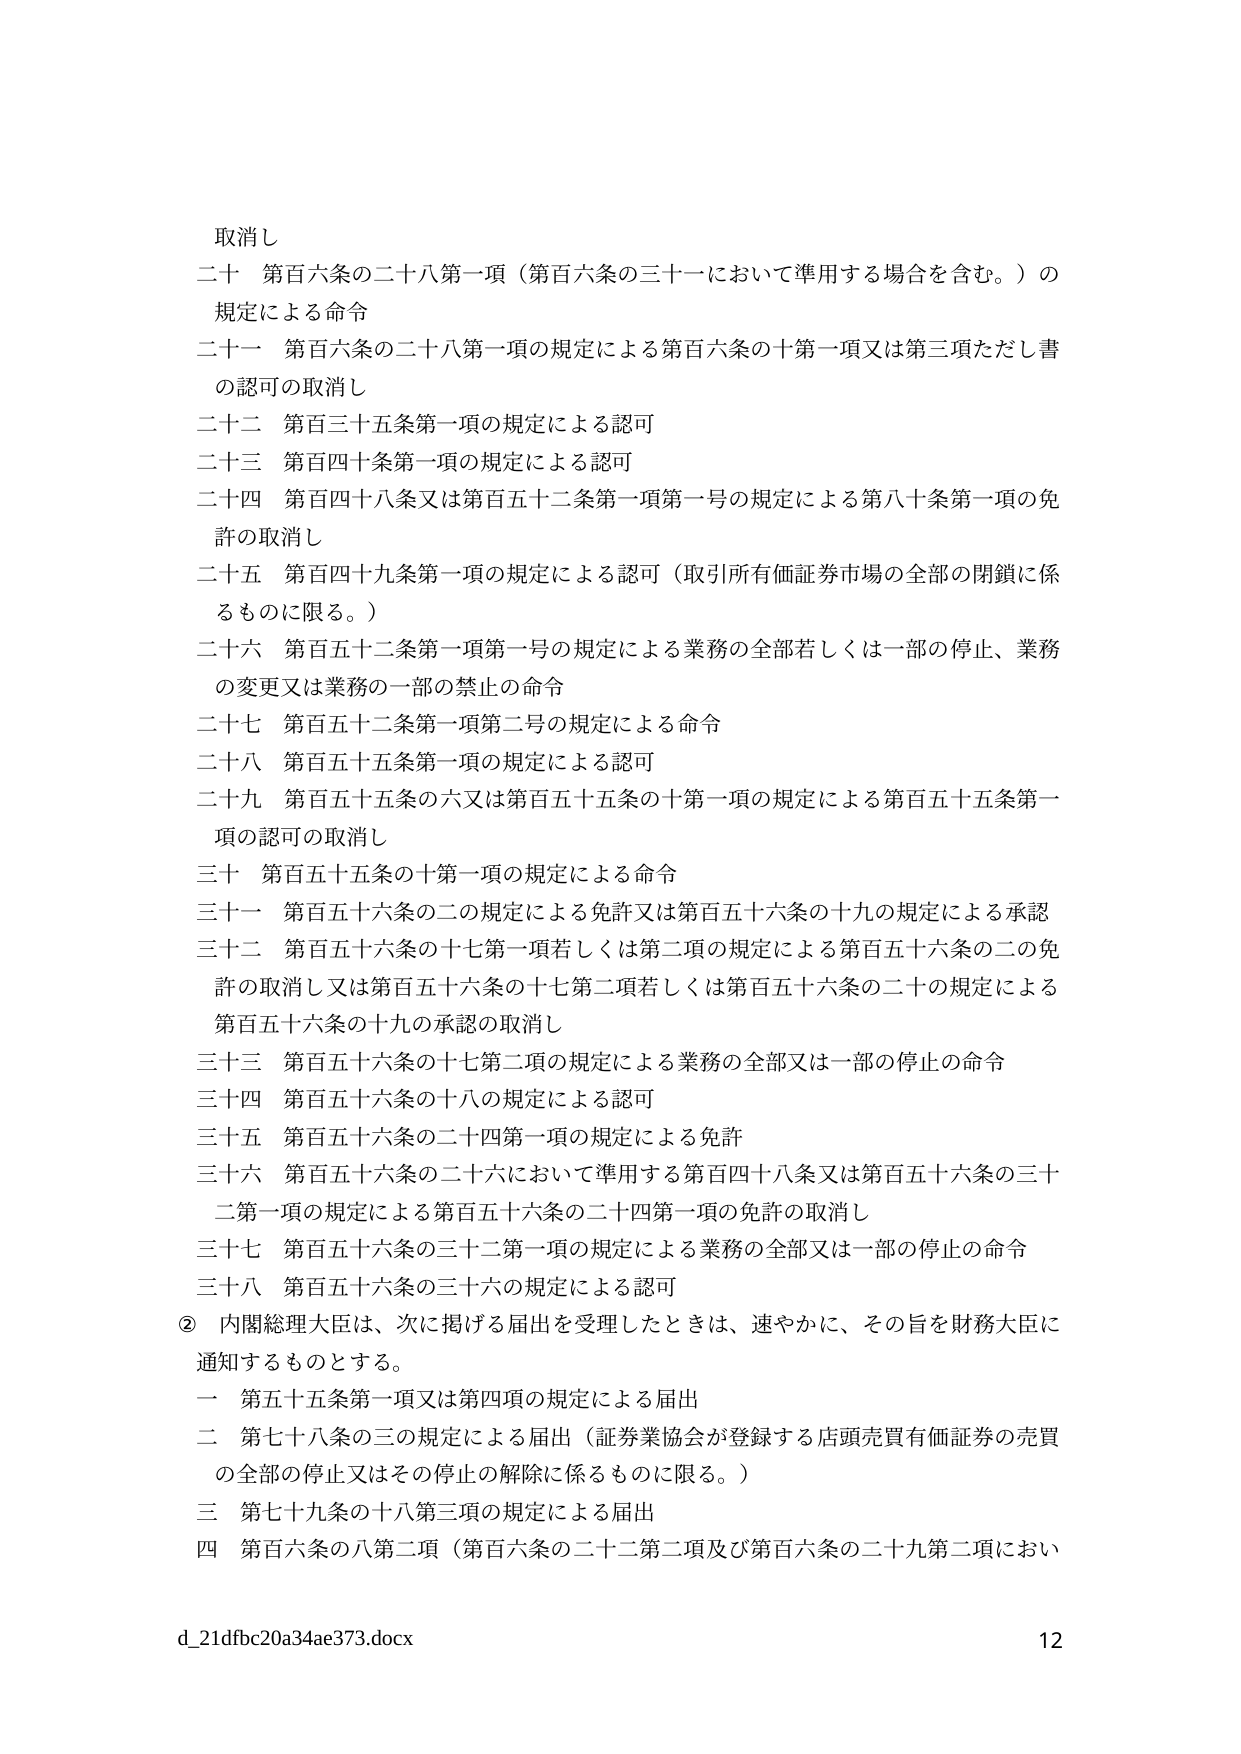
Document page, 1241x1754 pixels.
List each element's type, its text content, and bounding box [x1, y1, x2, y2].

text 三 第七十九条の十八第三項の規定による届出 [196, 1492, 1063, 1529]
text 二十六 第百五十二条第一項第一号の規定による業務の全部若しくは一部の停止、業務の変更又は業務の一部の禁止の命令 [196, 629, 1063, 704]
text 三十六 第百五十六条の二十六において準用する第百四十八条又は第百五十六条の三十二第一項の規定による第百五十六条の二十四第一項の免許の取消し [196, 1154, 1063, 1229]
text 三十二 第百五十六条の十七第一項若しくは第二項の規定による第百五十六条の二の免許の取消し又は第百五十六条の十七第二項若しくは第百五十六条の二十の規定による第百五十六条の十九の承認の取消し [196, 929, 1063, 1042]
text 二 第七十八条の三の規定による届出（証券業協会が登録する店頭売買有価証券の売買の全部の停止又はその停止の解除に係るものに限る。） [196, 1417, 1063, 1492]
text 二十五 第百四十九条第一項の規定による認可（取引所有価証券市場の全部の閉鎖に係るものに限る。） [196, 554, 1063, 629]
text 三十四 第百五十六条の十八の規定による認可 [196, 1079, 1063, 1117]
text 二十四 第百四十八条又は第百五十二条第一項第一号の規定による第八十条第一項の免許の取消し [196, 479, 1063, 554]
text 二十八 第百五十五条第一項の規定による認可 [196, 742, 1063, 779]
text 三十 第百五十五条の十第一項の規定による命令 [196, 854, 1063, 892]
text 二十一 第百六条の二十八第一項の規定による第百六条の十第一項又は第三項ただし書の認可の取消し [196, 329, 1063, 404]
text 二十七 第百五十二条第一項第二号の規定による命令 [196, 704, 1063, 742]
text 一 第五十五条第一項又は第四項の規定による届出 [196, 1379, 1063, 1417]
text 三十八 第百五十六条の三十六の規定による認可 [196, 1267, 1063, 1304]
text 三十七 第百五十六条の三十二第一項の規定による業務の全部又は一部の停止の命令 [196, 1229, 1063, 1267]
text 二十二 第百三十五条第一項の規定による認可 [196, 404, 1063, 442]
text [196, 1529, 1063, 1567]
text 二十三 第百四十条第一項の規定による認可 [196, 442, 1063, 479]
text 二十 第百六条の二十八第一項（第百六条の三十一において準用する場合を含む。）の規定による命令 [196, 254, 1063, 329]
text 三十一 第百五十六条の二の規定による免許又は第百五十六条の十九の規定による承認 [196, 892, 1063, 929]
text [196, 217, 1063, 254]
text ② 内閣総理大臣は、次に掲げる届出を受理したときは、速やかに、その旨を財務大臣に通知するものとする。 [177, 1304, 1063, 1379]
text 二十九 第百五十五条の六又は第百五十五条の十第一項の規定による第百五十五条第一項の認可の取消し [196, 779, 1063, 854]
text 三十五 第百五十六条の二十四第一項の規定による免許 [196, 1117, 1063, 1154]
text 三十三 第百五十六条の十七第二項の規定による業務の全部又は一部の停止の命令 [196, 1042, 1063, 1079]
